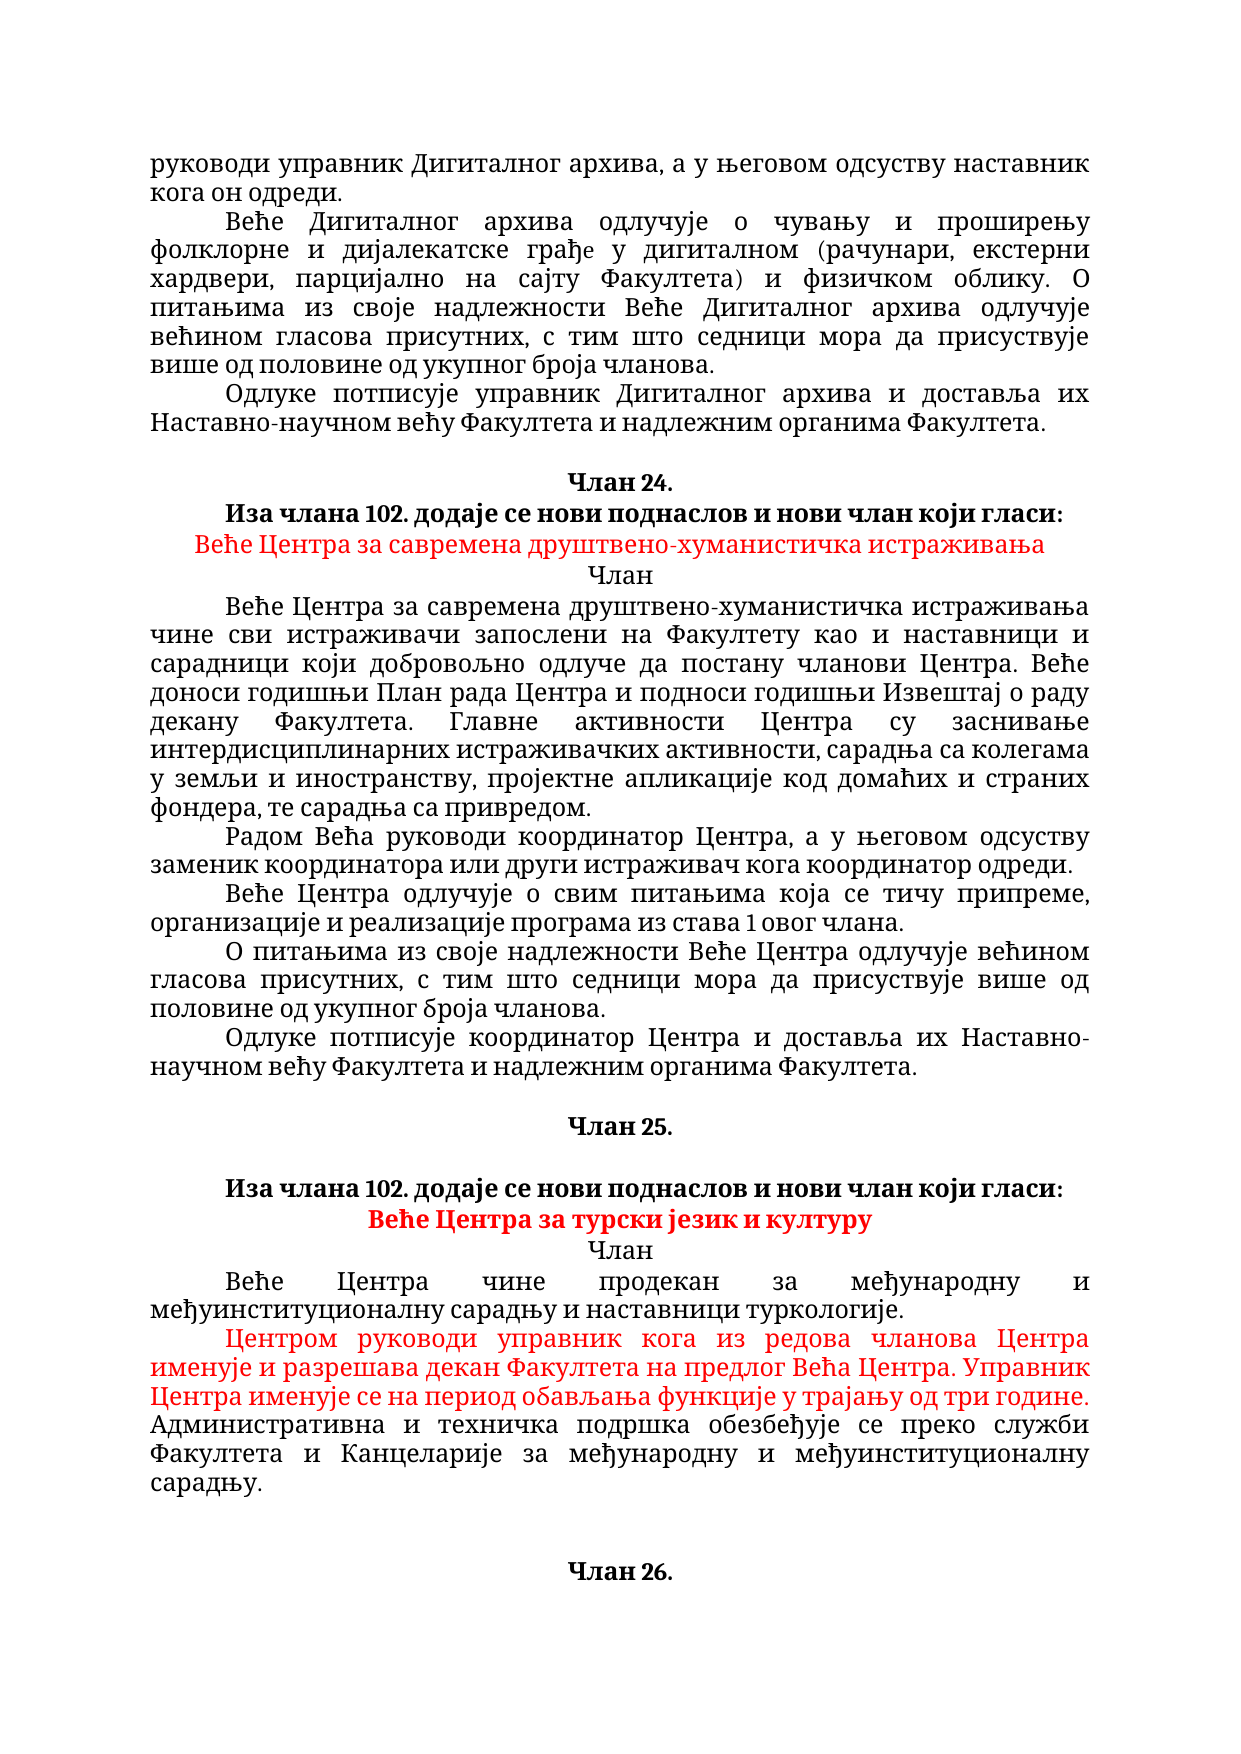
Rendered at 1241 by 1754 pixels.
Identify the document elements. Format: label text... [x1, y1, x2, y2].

text Члан 24. [150, 468, 1090, 497]
text Иза члана 102. додаје се нови поднаслов и нови члан који гласи: [150, 1174, 1090, 1203]
text Одлуке потписује управник Дигиталног архива и доставља их Наставно-научном већу Факултета и надлежним органима Факултета. [150, 380, 1090, 437]
text Члан 26. [150, 1557, 1090, 1586]
text Одлуке потписује координатор Центра и доставља их Наставно-научном већу Факултета и надлежним органима Факултета. [150, 1024, 1090, 1081]
text Члан 25. [150, 1112, 1090, 1141]
text Радом Већа руководи координатор Центра, а у његовом одсуству заменик координатора или други истраживач кога координатор одреди. [150, 823, 1090, 880]
text Веће Центра за турски језик и културу [150, 1206, 1090, 1234]
text Веће Центра за савремена друштвено-хуманистичка истраживања [150, 531, 1090, 559]
text Веће Центра за савремена друштвено-хуманистичка истраживања чине сви истраживачи запослени на Факултету као и наставници и сарадници који добровољно одлуче да постану чланови Центра. Веће доноси годишњи План рада Центра и подноси годишњи Извештај о раду декану Факултета. Главне активности Центра су заснивање интердисциплинарних истраживачких активности, сарадња са колегама у земљи и иностранству, пројектне апликације код домаћих и страних фондера, те сарадња са привредом. [150, 593, 1090, 823]
text Члан [150, 1237, 1090, 1265]
text Веће Центра чине продекан за међународну и међуинституционалну сарадњу и наставници туркологије. [150, 1268, 1090, 1325]
text Веће Дигиталног архива одлучује о чувању и проширењу фолклорне и дијалекатске грађe у дигиталном (рачунари, екстерни хардвери, парцијално на сајту Факултета) и физичком облику. О питањима из своје надлежности Веће Дигиталног архива одлучује већином гласова присутних, с тим што седници мора да присуствује више од половине од укупног броја чланова. [150, 207, 1090, 380]
text Иза члана 102. додаје се нови поднаслов и нови члан који гласи: [150, 499, 1090, 528]
text Веће Центра одлучује о свим питањима која се тичу припреме, организације и реализације програма из става 1 овог члана. [150, 880, 1090, 938]
text Члан [150, 562, 1090, 590]
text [150, 150, 1090, 207]
text Центром руководи управник кога из редова чланова Центра именује и разрешава декан Факултета на предлог Већа Центра. Управник Центра именује се на период обављања функције у трајању од три године. Административна и техничка подршка обезбеђује се преко служби Факултета и Канцеларије за међународну и међуинституционалну сарадњу. [150, 1325, 1090, 1498]
text О питањима из своје надлежности Веће Центра одлучује већином гласова присутних, с тим што седници мора да присуствује више од половине од укупног броја чланова. [150, 938, 1090, 1024]
